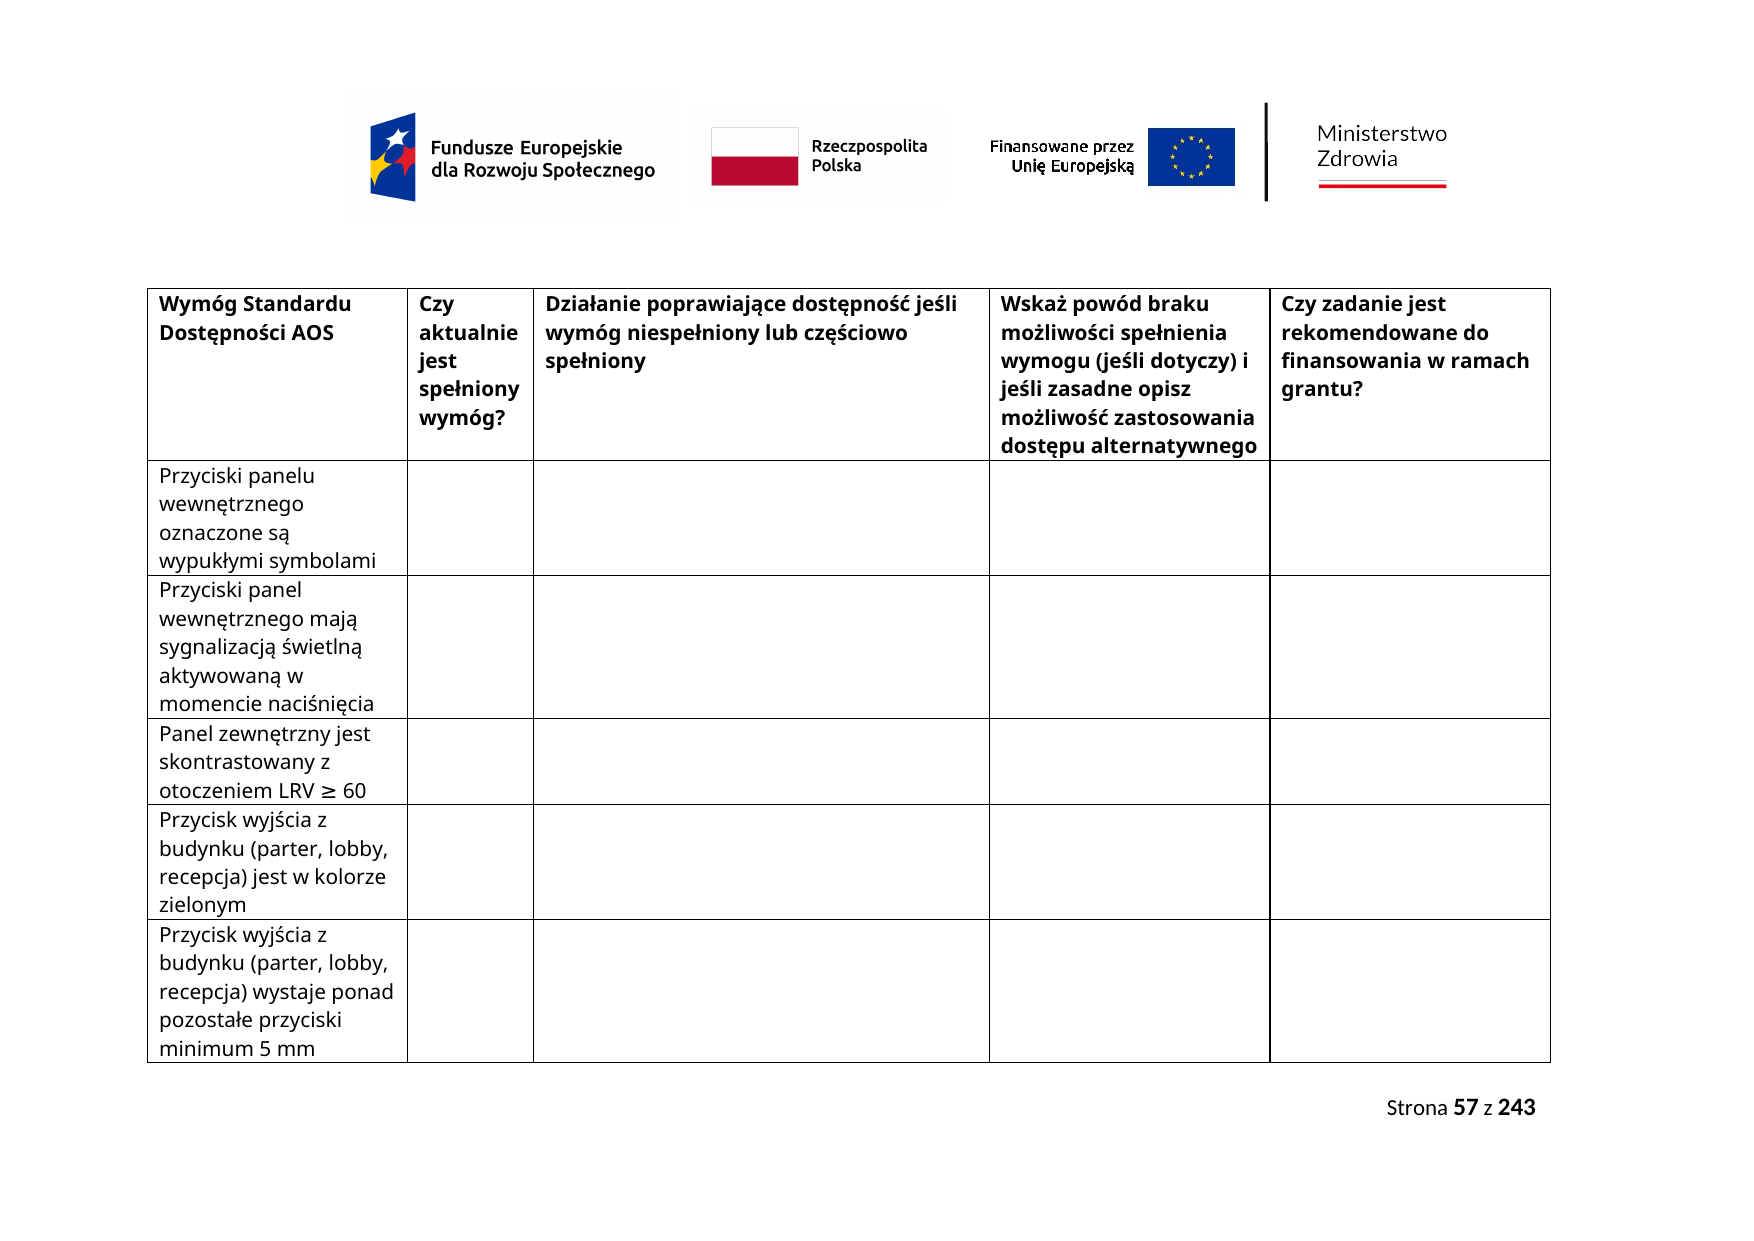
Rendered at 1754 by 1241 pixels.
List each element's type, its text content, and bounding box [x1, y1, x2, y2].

table_cell [1271, 920, 1550, 1062]
table_cell [534, 719, 989, 804]
table_cell [990, 719, 1269, 804]
table_cell Panel zewnętrzny jest skontrastowany z otoczeniem LRV ≥ 60 [148, 719, 407, 804]
picture [692, 108, 946, 205]
table_cell [990, 920, 1269, 1062]
picture [348, 90, 677, 224]
table_cell [1271, 805, 1550, 919]
table_cell [990, 576, 1269, 718]
table_header Wymóg Standardu Dostępności AOS [148, 289, 407, 460]
table_cell [408, 576, 533, 718]
table_cell [534, 920, 989, 1062]
table_header Działanie poprawiające dostępność jeśli wymóg niespełniony lub częściowo spełniony [534, 289, 989, 460]
table_cell [534, 576, 989, 718]
table_cell [990, 805, 1269, 919]
table_cell [408, 719, 533, 804]
table_cell [408, 461, 533, 574]
table_cell [408, 805, 533, 919]
table_cell [1271, 576, 1550, 718]
table_cell [408, 920, 533, 1062]
table_cell [990, 461, 1269, 574]
table_cell [534, 461, 989, 574]
table_cell [1271, 719, 1550, 804]
table_cell [534, 805, 989, 919]
table_header Czy zadanie jest rekomendowane do finansowania w ramach grantu? [1271, 289, 1550, 460]
picture [971, 108, 1254, 205]
table_cell Przycisk wyjścia z budynku (parter, lobby, recepcja) jest w kolorze zielonym [148, 805, 407, 919]
table_cell Przycisk wyjścia z budynku (parter, lobby, recepcja) wystaje ponad pozostałe przyciski minimum 5 mm [148, 920, 407, 1062]
table_cell Przyciski panelu wewnętrznego oznaczone są wypukłymi symbolami [148, 461, 407, 574]
table_header Wskaż powód braku możliwości spełnienia wymogu (jeśli dotyczy) i jeśli zasadne opisz możliwość zastosowania dostępu alternatywnego [990, 289, 1269, 460]
table_cell Przyciski panel wewnętrznego mają sygnalizacją świetlną aktywowaną w momencie naciśnięcia [148, 576, 407, 718]
table_cell [1271, 461, 1550, 574]
table_header Czy aktualnie jest spełniony wymóg? [408, 289, 533, 460]
picture [1302, 108, 1463, 205]
